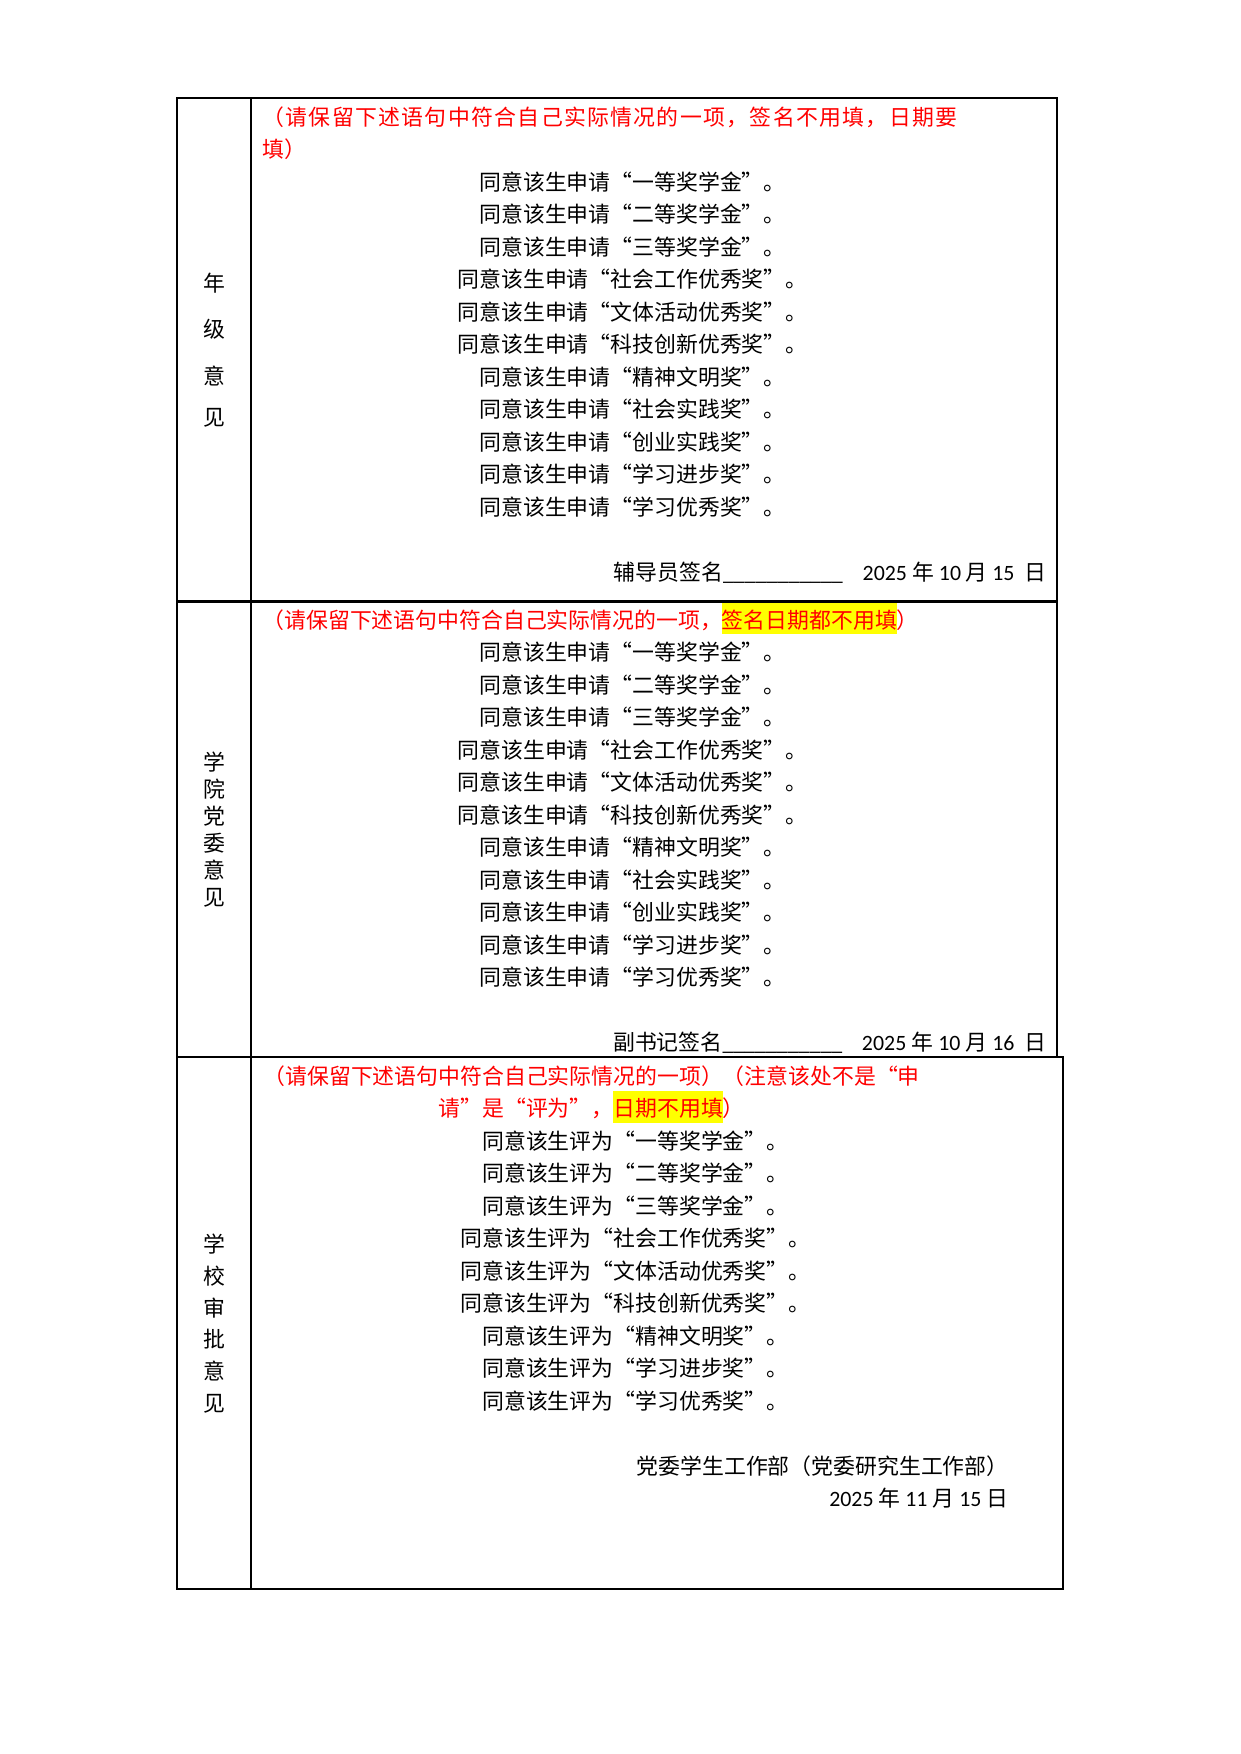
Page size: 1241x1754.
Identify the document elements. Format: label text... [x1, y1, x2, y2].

table_cell （请保留下述语句中符合自己实际情况的一项，签名不用填，日期要填） 同意该生申请“一等奖学金”。 同意该生申请“二等奖学金”。 同意该生申请“三等奖学金”。 同意该生申请“社会工作优秀奖”。 同意该生申请“文体活动优秀奖”。 同意该生申请“科技创新优秀奖”。 同意该生申请“精神文明奖”。 同意该生申请“社会实践奖”。 同意该生申请“创业实践奖”。 同意该生申请“学习进步奖”。 同意该生申请“学习优秀奖”。 辅导员签名___________ 2025 年 10月 15 日 [252, 99, 1056, 600]
table_cell 学 校 审 批 意 见 [178, 1058, 250, 1588]
table_cell （请保留下述语句中符合自己实际情况的一项）（注意该处不是“申请”是“评为”，日期不用填） 同意该生评为“一等奖学金”。 同意该生评为“二等奖学金”。 同意该生评为“三等奖学金”。 同意该生评为“社会工作优秀奖”。 同意该生评为“文体活动优秀奖”。 同意该生评为“科技创新优秀奖”。 同意该生评为“精神文明奖”。 同意该生评为“学习进步奖”。 同意该生评为“学习优秀奖”。 党委学生工作部（党委研究生工作部） 2025 年 11 月 15 日 [252, 1058, 1062, 1588]
table_cell 学 院 党 委 意 见 [178, 603, 250, 1056]
table_cell 年 级 意 见 [178, 99, 250, 600]
table_cell （请保留下述语句中符合自己实际情况的一项，签名日期都不用填） 同意该生申请“一等奖学金”。 同意该生申请“二等奖学金”。 同意该生申请“三等奖学金”。 同意该生申请“社会工作优秀奖”。 同意该生申请“文体活动优秀奖”。 同意该生申请“科技创新优秀奖”。 同意该生申请“精神文明奖”。 同意该生申请“社会实践奖”。 同意该生申请“创业实践奖”。 同意该生申请“学习进步奖”。 同意该生申请“学习优秀奖”。 副书记签名___________ 2025 年 10 月 16 日 [252, 603, 1056, 1056]
